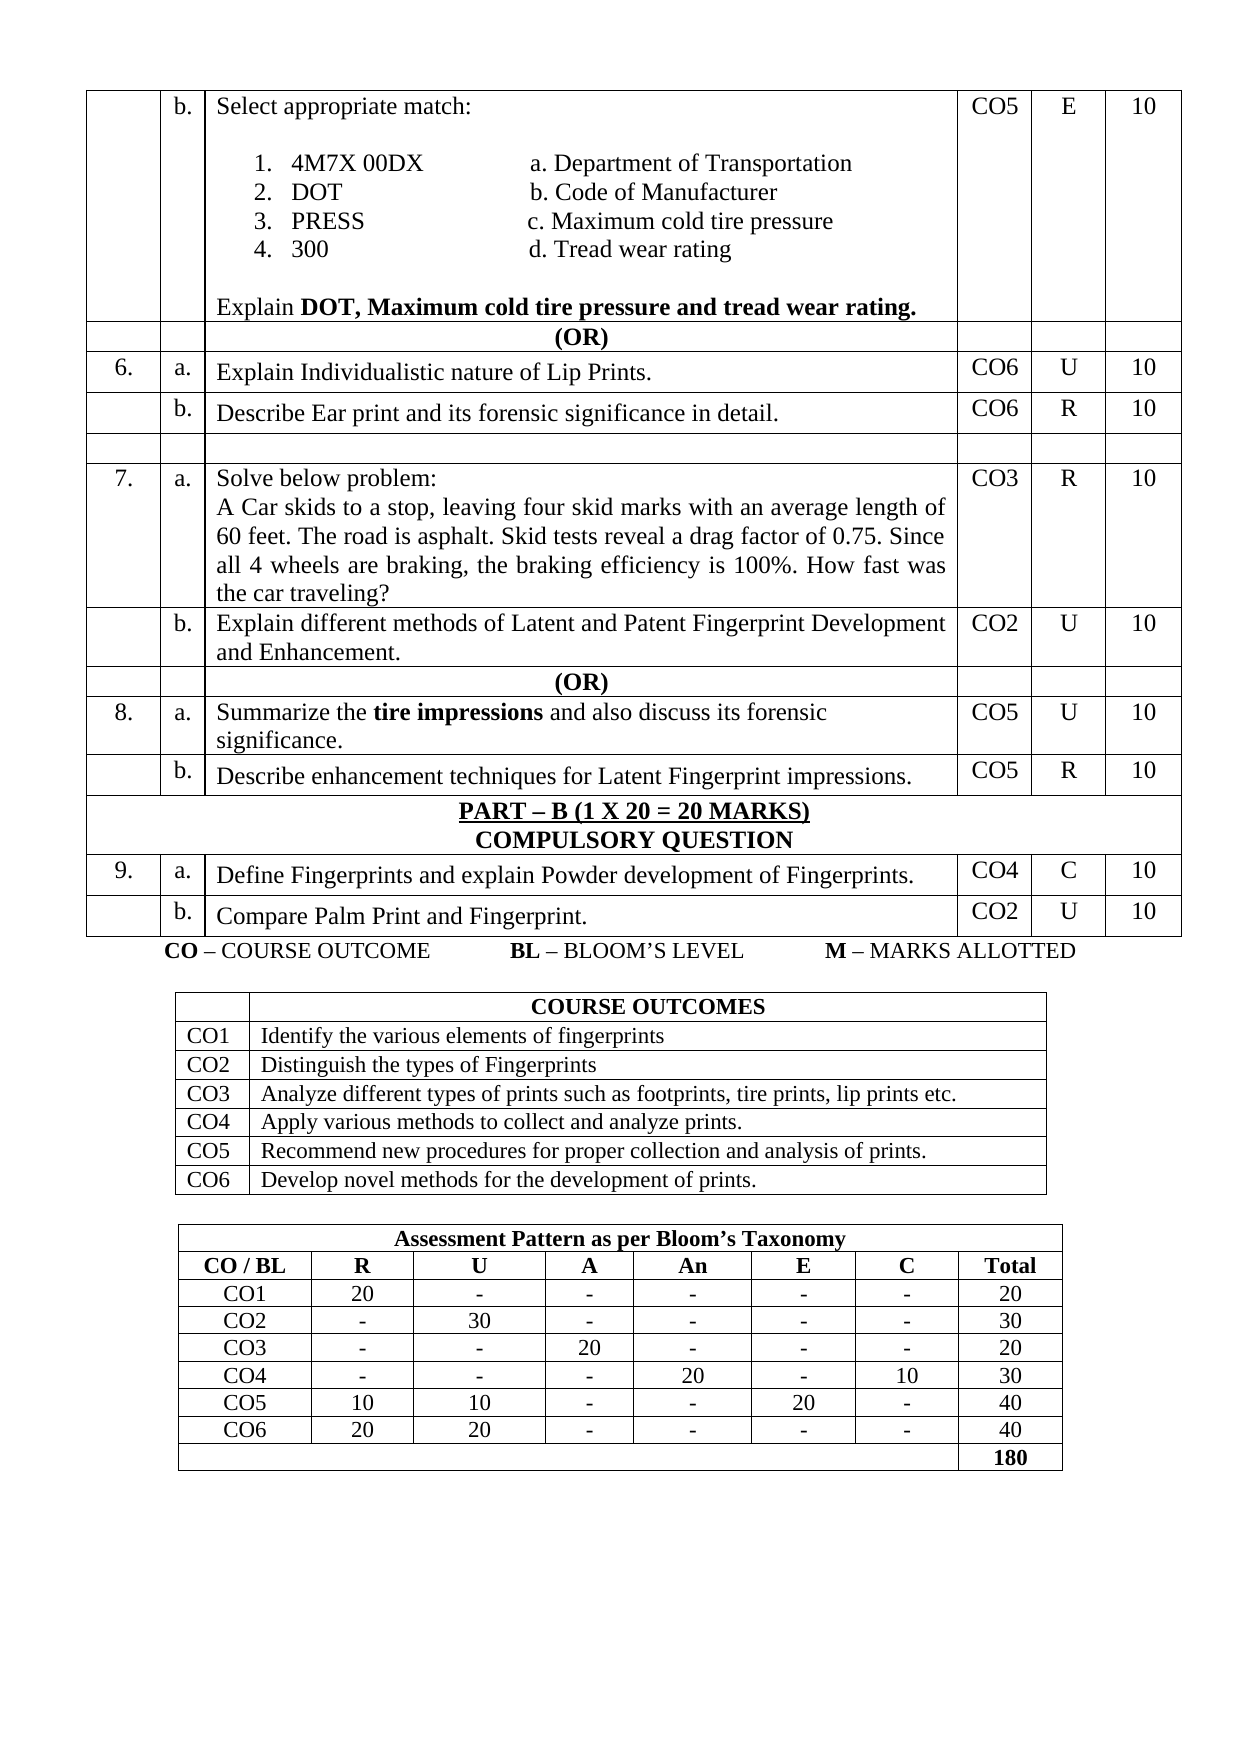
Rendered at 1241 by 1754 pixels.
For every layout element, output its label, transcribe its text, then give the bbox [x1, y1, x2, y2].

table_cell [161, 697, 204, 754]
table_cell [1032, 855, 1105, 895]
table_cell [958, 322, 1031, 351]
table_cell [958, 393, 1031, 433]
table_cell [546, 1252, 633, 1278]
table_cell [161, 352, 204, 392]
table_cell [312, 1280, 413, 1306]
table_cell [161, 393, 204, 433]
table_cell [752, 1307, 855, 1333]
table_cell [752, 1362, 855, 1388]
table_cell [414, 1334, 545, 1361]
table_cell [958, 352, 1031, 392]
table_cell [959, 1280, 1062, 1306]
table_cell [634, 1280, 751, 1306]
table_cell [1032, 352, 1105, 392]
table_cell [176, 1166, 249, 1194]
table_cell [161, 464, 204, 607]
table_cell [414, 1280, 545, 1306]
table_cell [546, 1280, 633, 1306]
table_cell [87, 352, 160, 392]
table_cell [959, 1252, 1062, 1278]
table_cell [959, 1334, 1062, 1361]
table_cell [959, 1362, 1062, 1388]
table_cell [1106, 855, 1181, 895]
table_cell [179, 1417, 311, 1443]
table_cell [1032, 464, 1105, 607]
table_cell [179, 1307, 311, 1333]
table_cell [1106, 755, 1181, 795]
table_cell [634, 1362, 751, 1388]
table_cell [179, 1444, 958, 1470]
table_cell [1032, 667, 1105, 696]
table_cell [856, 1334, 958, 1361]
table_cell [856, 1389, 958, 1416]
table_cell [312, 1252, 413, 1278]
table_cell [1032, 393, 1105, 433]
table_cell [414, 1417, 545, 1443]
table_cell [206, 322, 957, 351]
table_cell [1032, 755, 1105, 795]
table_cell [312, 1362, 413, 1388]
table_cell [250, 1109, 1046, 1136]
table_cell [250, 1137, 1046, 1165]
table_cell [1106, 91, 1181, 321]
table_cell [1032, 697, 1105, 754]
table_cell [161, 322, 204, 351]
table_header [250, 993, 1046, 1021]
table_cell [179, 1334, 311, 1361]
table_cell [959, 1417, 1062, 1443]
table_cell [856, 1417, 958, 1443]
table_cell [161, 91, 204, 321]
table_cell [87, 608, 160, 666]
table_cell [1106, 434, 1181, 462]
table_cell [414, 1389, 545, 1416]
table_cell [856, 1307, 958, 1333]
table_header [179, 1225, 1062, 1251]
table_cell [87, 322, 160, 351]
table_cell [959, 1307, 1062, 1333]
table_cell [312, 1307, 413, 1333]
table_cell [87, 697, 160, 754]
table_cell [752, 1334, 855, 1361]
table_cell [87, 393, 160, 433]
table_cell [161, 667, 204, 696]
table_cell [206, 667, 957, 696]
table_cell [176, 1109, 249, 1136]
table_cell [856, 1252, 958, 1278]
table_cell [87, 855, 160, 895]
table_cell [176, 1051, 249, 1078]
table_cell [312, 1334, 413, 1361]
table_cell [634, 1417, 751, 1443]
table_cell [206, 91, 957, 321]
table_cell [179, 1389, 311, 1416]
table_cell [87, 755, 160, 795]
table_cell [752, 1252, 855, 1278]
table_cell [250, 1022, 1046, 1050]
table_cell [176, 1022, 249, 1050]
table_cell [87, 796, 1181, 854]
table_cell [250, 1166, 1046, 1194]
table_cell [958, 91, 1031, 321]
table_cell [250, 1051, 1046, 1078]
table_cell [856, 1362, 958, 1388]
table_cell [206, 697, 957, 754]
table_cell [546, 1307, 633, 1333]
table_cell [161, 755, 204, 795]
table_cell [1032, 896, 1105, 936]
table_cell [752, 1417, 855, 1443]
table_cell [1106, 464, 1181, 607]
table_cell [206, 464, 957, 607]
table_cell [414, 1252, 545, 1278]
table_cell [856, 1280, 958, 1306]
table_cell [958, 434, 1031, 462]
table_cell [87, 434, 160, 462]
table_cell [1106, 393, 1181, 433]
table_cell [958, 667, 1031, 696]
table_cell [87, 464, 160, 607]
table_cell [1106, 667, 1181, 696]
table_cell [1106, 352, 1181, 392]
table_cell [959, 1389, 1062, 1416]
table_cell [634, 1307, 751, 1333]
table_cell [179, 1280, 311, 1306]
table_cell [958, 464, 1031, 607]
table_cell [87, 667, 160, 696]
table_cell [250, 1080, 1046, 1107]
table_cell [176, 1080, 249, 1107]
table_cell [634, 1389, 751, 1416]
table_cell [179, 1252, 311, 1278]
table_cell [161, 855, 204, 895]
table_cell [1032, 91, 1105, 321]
text CO – COURSE OUTCOME BL – BLOOM’S LEVEL M – MARKS ALLOTTED [90, 937, 1150, 963]
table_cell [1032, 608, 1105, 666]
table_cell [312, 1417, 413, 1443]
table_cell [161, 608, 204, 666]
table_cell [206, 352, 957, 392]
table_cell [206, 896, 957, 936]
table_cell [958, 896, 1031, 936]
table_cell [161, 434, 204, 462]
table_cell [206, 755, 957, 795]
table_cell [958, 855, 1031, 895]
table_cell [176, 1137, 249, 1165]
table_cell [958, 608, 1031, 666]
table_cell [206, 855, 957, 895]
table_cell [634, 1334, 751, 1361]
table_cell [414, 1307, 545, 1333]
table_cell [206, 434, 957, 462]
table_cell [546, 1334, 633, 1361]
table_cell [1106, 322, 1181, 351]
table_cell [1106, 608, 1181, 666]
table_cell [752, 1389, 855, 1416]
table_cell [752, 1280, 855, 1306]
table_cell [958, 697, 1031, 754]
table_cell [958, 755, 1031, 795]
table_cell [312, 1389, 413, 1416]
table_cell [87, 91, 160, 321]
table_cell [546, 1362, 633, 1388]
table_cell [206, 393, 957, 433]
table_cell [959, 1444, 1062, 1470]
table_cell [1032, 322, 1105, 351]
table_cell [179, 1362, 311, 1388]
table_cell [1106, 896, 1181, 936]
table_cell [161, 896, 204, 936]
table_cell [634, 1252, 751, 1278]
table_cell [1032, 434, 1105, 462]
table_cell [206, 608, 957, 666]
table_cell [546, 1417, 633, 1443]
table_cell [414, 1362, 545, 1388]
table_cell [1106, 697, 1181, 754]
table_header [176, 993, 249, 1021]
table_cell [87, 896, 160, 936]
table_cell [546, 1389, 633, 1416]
